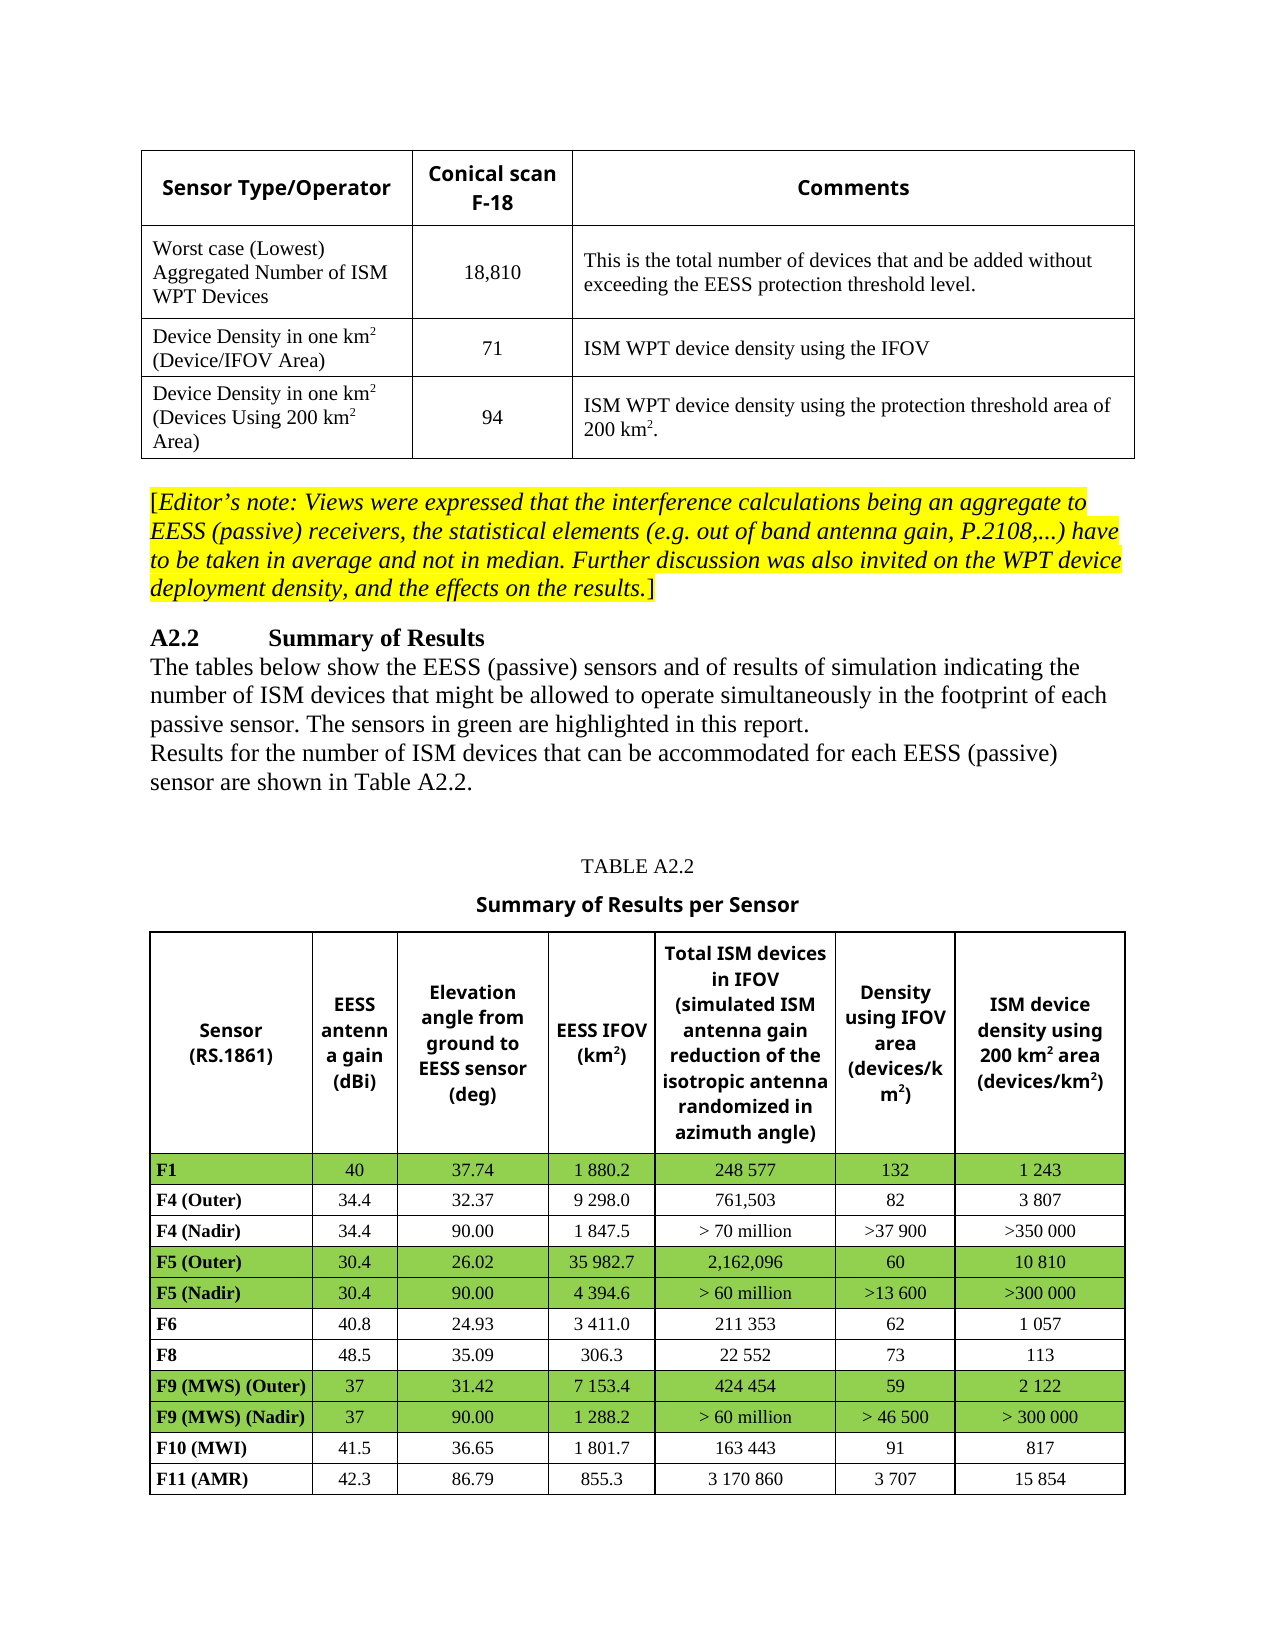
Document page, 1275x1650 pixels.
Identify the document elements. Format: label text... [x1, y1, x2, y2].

table_cell >350 000 [956, 1216, 1124, 1246]
table_cell 48.5 [313, 1340, 397, 1370]
table_cell 3 170 860 [656, 1464, 835, 1493]
table_cell 1 880.2 [549, 1154, 654, 1184]
table_cell 37.74 [398, 1154, 548, 1184]
table_header Comments [573, 151, 1134, 224]
title Summary of Results per Sensor [150, 890, 1125, 919]
table_header ISM device density using 200 km2 area (devices/km2) [956, 933, 1124, 1153]
table_cell 71 [413, 319, 572, 376]
table_cell 424 454 [656, 1371, 835, 1401]
table_cell 34.4 [313, 1216, 397, 1246]
table_cell 40.8 [313, 1309, 397, 1339]
table_cell 248 577 [656, 1154, 835, 1184]
table_cell > 60 million [656, 1278, 835, 1308]
table_cell 2,162,096 [656, 1247, 835, 1277]
table_cell 42.3 [313, 1464, 397, 1493]
table_cell F1 [151, 1154, 312, 1184]
table_header EESS IFOV (km2) [549, 933, 654, 1153]
table_cell F9 (MWS) (Nadir) [151, 1402, 312, 1432]
table_cell >13 600 [836, 1278, 954, 1308]
text Results for the number of ISM devices that can be accommodated for each EESS (passive) sensor are shown in Table A2.2. [150, 738, 1125, 796]
subtitle A2.2 Summary of Results [150, 623, 1125, 652]
table_cell 59 [836, 1371, 954, 1401]
table_cell 1 847.5 [549, 1216, 654, 1246]
table_cell 1 057 [956, 1309, 1124, 1339]
table_cell 34.4 [313, 1185, 397, 1215]
table_cell 761,503 [656, 1185, 835, 1215]
table_cell Device Density in one km2 (Device/IFOV Area) [142, 319, 412, 376]
table_cell 35 982.7 [549, 1247, 654, 1277]
table_cell 306.3 [549, 1340, 654, 1370]
table_header Density using IFOV area (devices/km2) [836, 933, 954, 1153]
text The tables below show the EESS (passive) sensors and of results of simulation indicating the number of ISM devices that might be allowed to operate simultaneously in the footprint of each passive sensor. The sensors in green are highlighted in this report. [150, 652, 1125, 738]
table_cell F5 (Nadir) [151, 1278, 312, 1308]
table_cell 90.00 [398, 1216, 548, 1246]
table_cell 1 243 [956, 1154, 1124, 1184]
table_cell 86.79 [398, 1464, 548, 1493]
table_cell > 60 million [656, 1402, 835, 1432]
table_cell F4 (Outer) [151, 1185, 312, 1215]
table_header EESS antenna gain (dBi) [313, 933, 397, 1153]
table_cell 7 153.4 [549, 1371, 654, 1401]
table_header Sensor (RS.1861) [151, 933, 312, 1153]
table_cell > 300 000 [956, 1402, 1124, 1432]
table_cell > 46 500 [836, 1402, 954, 1432]
table_cell 132 [836, 1154, 954, 1184]
table_cell 1 288.2 [549, 1402, 654, 1432]
text TABLE A2.2 [150, 854, 1125, 878]
table_cell 91 [836, 1433, 954, 1463]
table_cell This is the total number of devices that and be added without exceeding the EESS protection threshold level. [573, 226, 1134, 318]
table_cell 90.00 [398, 1278, 548, 1308]
table_cell 15 854 [956, 1464, 1124, 1493]
table_cell ISM WPT device density using the protection threshold area of 200 km2. [573, 377, 1134, 457]
table_cell 3 411.0 [549, 1309, 654, 1339]
table_cell 4 394.6 [549, 1278, 654, 1308]
table_cell 2 122 [956, 1371, 1124, 1401]
table_cell 30.4 [313, 1278, 397, 1308]
table_cell 37 [313, 1402, 397, 1432]
table_cell F9 (MWS) (Outer) [151, 1371, 312, 1401]
table_cell Worst case (Lowest) Aggregated Number of ISM WPT Devices [142, 226, 412, 318]
table_cell 82 [836, 1185, 954, 1215]
table_cell 10 810 [956, 1247, 1124, 1277]
table_cell F8 [151, 1340, 312, 1370]
table_cell 211 353 [656, 1309, 835, 1339]
table_cell F4 (Nadir) [151, 1216, 312, 1246]
table_cell 30.4 [313, 1247, 397, 1277]
table_cell 36.65 [398, 1433, 548, 1463]
table_header Elevation angle from ground to EESS sensor (deg) [398, 933, 548, 1153]
table_cell 113 [956, 1340, 1124, 1370]
table_cell 32.37 [398, 1185, 548, 1215]
table_cell Device Density in one km2 (Devices Using 200 km2 Area) [142, 377, 412, 457]
table_cell 73 [836, 1340, 954, 1370]
table_cell 40 [313, 1154, 397, 1184]
table_cell 94 [413, 377, 572, 457]
table_cell 31.42 [398, 1371, 548, 1401]
table_cell 62 [836, 1309, 954, 1339]
table_cell 90.00 [398, 1402, 548, 1432]
table_cell 37 [313, 1371, 397, 1401]
table_cell 1 801.7 [549, 1433, 654, 1463]
table_cell 35.09 [398, 1340, 548, 1370]
table_cell 60 [836, 1247, 954, 1277]
table_cell 163 443 [656, 1433, 835, 1463]
table_cell 24.93 [398, 1309, 548, 1339]
table_cell 26.02 [398, 1247, 548, 1277]
table_header Conical scan F-18 [413, 151, 572, 224]
text [Editor’s note: Views were expressed that the interference calculations being an aggregate to EESS (passive) receivers, the statistical elements (e.g. out of band antenna gain, P.2108,...) have to be taken in average and not in median. Further discussion was also invited on the WPT device deployment density, and the effects on the results.] [150, 487, 1125, 602]
table_cell 22 552 [656, 1340, 835, 1370]
table_cell F5 (Outer) [151, 1247, 312, 1277]
table_cell 817 [956, 1433, 1124, 1463]
table_cell 18,810 [413, 226, 572, 318]
table_cell ISM WPT device density using the IFOV [573, 319, 1134, 376]
table_cell F10 (MWI) [151, 1433, 312, 1463]
table_cell >300 000 [956, 1278, 1124, 1308]
table_cell F11 (AMR) [151, 1464, 312, 1493]
table_cell >37 900 [836, 1216, 954, 1246]
table_cell 3 807 [956, 1185, 1124, 1215]
table_header Sensor Type/Operator [142, 151, 412, 224]
table_cell 855.3 [549, 1464, 654, 1493]
table_cell > 70 million [656, 1216, 835, 1246]
table_header Total ISM devices in IFOV (simulated ISM antenna gain reduction of the isotropic antenna randomized in azimuth angle) [656, 933, 835, 1153]
table_cell 9 298.0 [549, 1185, 654, 1215]
table_cell 3 707 [836, 1464, 954, 1493]
table_cell F6 [151, 1309, 312, 1339]
table_cell 41.5 [313, 1433, 397, 1463]
